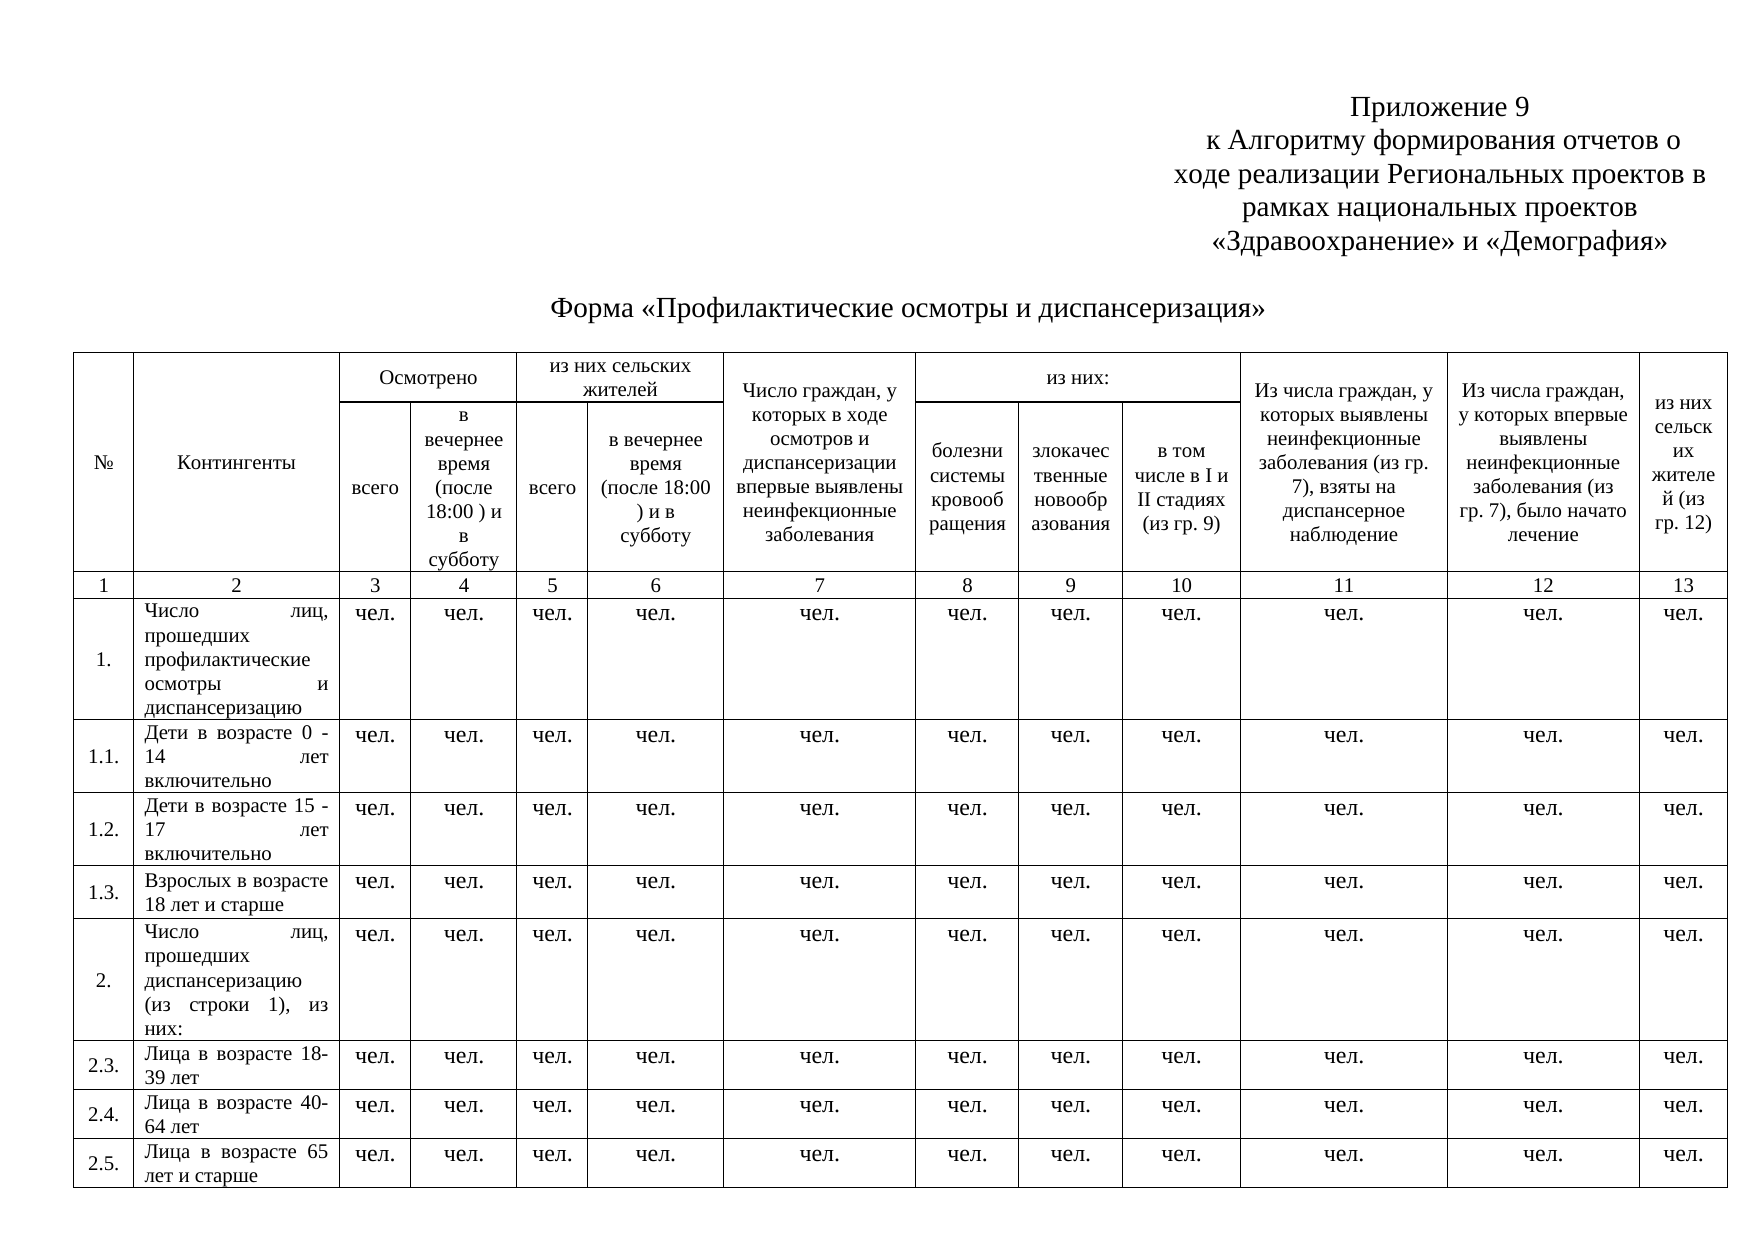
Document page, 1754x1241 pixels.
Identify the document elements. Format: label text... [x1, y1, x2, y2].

table_cell чел. [1123, 1041, 1240, 1089]
table_cell чел. [1448, 599, 1639, 719]
table_cell чел. [588, 1041, 723, 1089]
table_cell в том числе в I и II стадиях (из гр. 9) [1123, 403, 1240, 571]
table_cell чел. [1241, 866, 1447, 918]
table_cell чел. [588, 599, 723, 719]
table_cell чел. [1448, 1139, 1639, 1187]
table_cell чел. [588, 793, 723, 865]
table_cell чел. [1019, 1139, 1122, 1187]
table_cell чел. [724, 1090, 915, 1138]
table_cell 4 [411, 572, 516, 597]
table_cell 11 [1241, 572, 1447, 597]
table_cell чел. [1123, 866, 1240, 918]
table_cell злокачественные новообразования [1019, 403, 1122, 571]
table_cell чел. [588, 866, 723, 918]
table_cell чел. [916, 1041, 1018, 1089]
table_cell в вечернее время (после 18:00 ) и в субботу [411, 403, 516, 571]
table_cell чел. [1019, 919, 1122, 1040]
table_cell чел. [1241, 1139, 1447, 1187]
table_cell 6 [588, 572, 723, 597]
table_cell Число лиц, прошедших профилактические осмотры и диспансеризацию [134, 599, 339, 719]
table_cell чел. [1123, 1090, 1240, 1138]
table_cell чел. [340, 599, 410, 719]
table_cell чел. [1640, 599, 1727, 719]
table_cell чел. [724, 1139, 915, 1187]
table_cell 1.2. [74, 793, 133, 865]
table_cell чел. [411, 599, 516, 719]
table_cell чел. [517, 793, 587, 865]
table_cell чел. [1640, 1139, 1727, 1187]
table_cell чел. [916, 866, 1018, 918]
table_cell чел. [1241, 1041, 1447, 1089]
table_cell чел. [1019, 1041, 1122, 1089]
table_cell 2.3. [74, 1041, 133, 1089]
table_cell чел. [1640, 866, 1727, 918]
table_cell 1.1. [74, 720, 133, 792]
table_cell чел. [588, 1139, 723, 1187]
table_cell чел. [517, 919, 587, 1040]
table_cell 10 [1123, 572, 1240, 597]
table_cell чел. [1019, 599, 1122, 719]
table_cell чел. [1448, 1041, 1639, 1089]
table_cell чел. [1448, 793, 1639, 865]
table_cell всего [517, 403, 587, 571]
table_cell чел. [1241, 919, 1447, 1040]
table_cell чел. [411, 1041, 516, 1089]
table_header Из числа граждан, у которых выявлены неинфекционные заболевания (из гр. 7), взяты на диспансерное наблюдение [1241, 353, 1447, 571]
table_cell Лица в возрасте 65 лет и старше [134, 1139, 339, 1187]
table_cell чел. [1123, 919, 1240, 1040]
table_cell чел. [1640, 720, 1727, 792]
table_cell чел. [1123, 599, 1240, 719]
table_cell чел. [411, 919, 516, 1040]
table_cell чел. [1241, 1090, 1447, 1138]
table_cell чел. [517, 1090, 587, 1138]
text к Алгоритму формирования отчетов о ходе реализации Региональных проектов в рамках национальных проектов «Здравоохранение» и «Демография» [1167, 122, 1713, 256]
table_cell чел. [916, 793, 1018, 865]
table_cell чел. [1640, 1041, 1727, 1089]
table_cell чел. [1448, 720, 1639, 792]
table_cell Взрослых в возрасте 18 лет и старше [134, 866, 339, 918]
table_cell чел. [588, 720, 723, 792]
table_cell чел. [411, 720, 516, 792]
table_cell чел. [1019, 866, 1122, 918]
table_cell чел. [1640, 1090, 1727, 1138]
table_cell чел. [411, 866, 516, 918]
table_cell чел. [724, 866, 915, 918]
table_header Из числа граждан, у которых впервые выявлены неинфекционные заболевания (из гр. 7), было начато лечение [1448, 353, 1639, 571]
table_cell 7 [724, 572, 915, 597]
table_cell чел. [1019, 793, 1122, 865]
table_cell чел. [517, 720, 587, 792]
table_cell 12 [1448, 572, 1639, 597]
table_cell чел. [588, 919, 723, 1040]
table_cell чел. [724, 919, 915, 1040]
table_cell чел. [517, 599, 587, 719]
table_header Осмотрено [340, 353, 516, 401]
table_cell чел. [1640, 793, 1727, 865]
text Форма «Профилактические осмотры и диспансеризация» [103, 290, 1713, 323]
table_cell чел. [588, 1090, 723, 1138]
table_cell чел. [1241, 599, 1447, 719]
table_header из них: [916, 353, 1240, 401]
table_cell чел. [411, 793, 516, 865]
table_cell 5 [517, 572, 587, 597]
table_cell Дети в возрасте 0 - 14 лет включительно [134, 720, 339, 792]
table_cell 2. [74, 919, 133, 1040]
table_cell 2 [134, 572, 339, 597]
table_cell чел. [1123, 793, 1240, 865]
table_cell чел. [1019, 1090, 1122, 1138]
table_cell чел. [340, 866, 410, 918]
table_cell чел. [517, 1041, 587, 1089]
table_cell чел. [724, 599, 915, 719]
table_cell чел. [916, 919, 1018, 1040]
table_cell чел. [340, 919, 410, 1040]
table_cell 8 [916, 572, 1018, 597]
table_cell Число лиц, прошедших диспансеризацию (из строки 1), из них: [134, 919, 339, 1040]
table_cell Лица в возрасте 18-39 лет [134, 1041, 339, 1089]
table_cell 9 [1019, 572, 1122, 597]
table_cell чел. [517, 866, 587, 918]
table_cell чел. [1123, 720, 1240, 792]
table_cell всего [340, 403, 410, 571]
table_header Контингенты [134, 353, 339, 571]
table_cell чел. [1123, 1139, 1240, 1187]
table_cell чел. [411, 1139, 516, 1187]
table_cell в вечернее время (после 18:00 ) и в субботу [588, 403, 723, 571]
table_cell чел. [1448, 866, 1639, 918]
table_cell чел. [1019, 720, 1122, 792]
table_cell чел. [724, 793, 915, 865]
table_header из них сельских жителей [517, 353, 723, 401]
table_cell чел. [1241, 720, 1447, 792]
table_cell чел. [916, 1139, 1018, 1187]
table_cell чел. [724, 1041, 915, 1089]
table_cell 3 [340, 572, 410, 597]
table_cell чел. [724, 720, 915, 792]
table_cell 1.3. [74, 866, 133, 918]
table_cell 13 [1640, 572, 1727, 597]
table_cell чел. [916, 1090, 1018, 1138]
table_cell 1 [74, 572, 133, 597]
table_cell чел. [1241, 793, 1447, 865]
table_cell чел. [916, 720, 1018, 792]
table_cell чел. [1448, 1090, 1639, 1138]
table_cell чел. [340, 793, 410, 865]
table_cell 2.4. [74, 1090, 133, 1138]
table_header из них сельских жителей (из гр. 12) [1640, 353, 1727, 571]
table_cell чел. [1448, 919, 1639, 1040]
table_cell болезни системы кровообращения [916, 403, 1018, 571]
table_cell Лица в возрасте 40-64 лет [134, 1090, 339, 1138]
table_cell 2.5. [74, 1139, 133, 1187]
table_cell Дети в возрасте 15 - 17 лет включительно [134, 793, 339, 865]
table_cell 1. [74, 599, 133, 719]
table_cell чел. [340, 1139, 410, 1187]
table_header № [74, 353, 133, 571]
table_cell чел. [517, 1139, 587, 1187]
table_cell чел. [340, 1090, 410, 1138]
text Приложение 9 [1167, 89, 1713, 122]
table_cell чел. [340, 720, 410, 792]
table_cell чел. [340, 1041, 410, 1089]
table_cell чел. [916, 599, 1018, 719]
table_cell чел. [1640, 919, 1727, 1040]
table_header Число граждан, у которых в ходе осмотров и диспансеризации впервые выявлены неинфекционные заболевания [724, 353, 915, 571]
table_cell чел. [411, 1090, 516, 1138]
